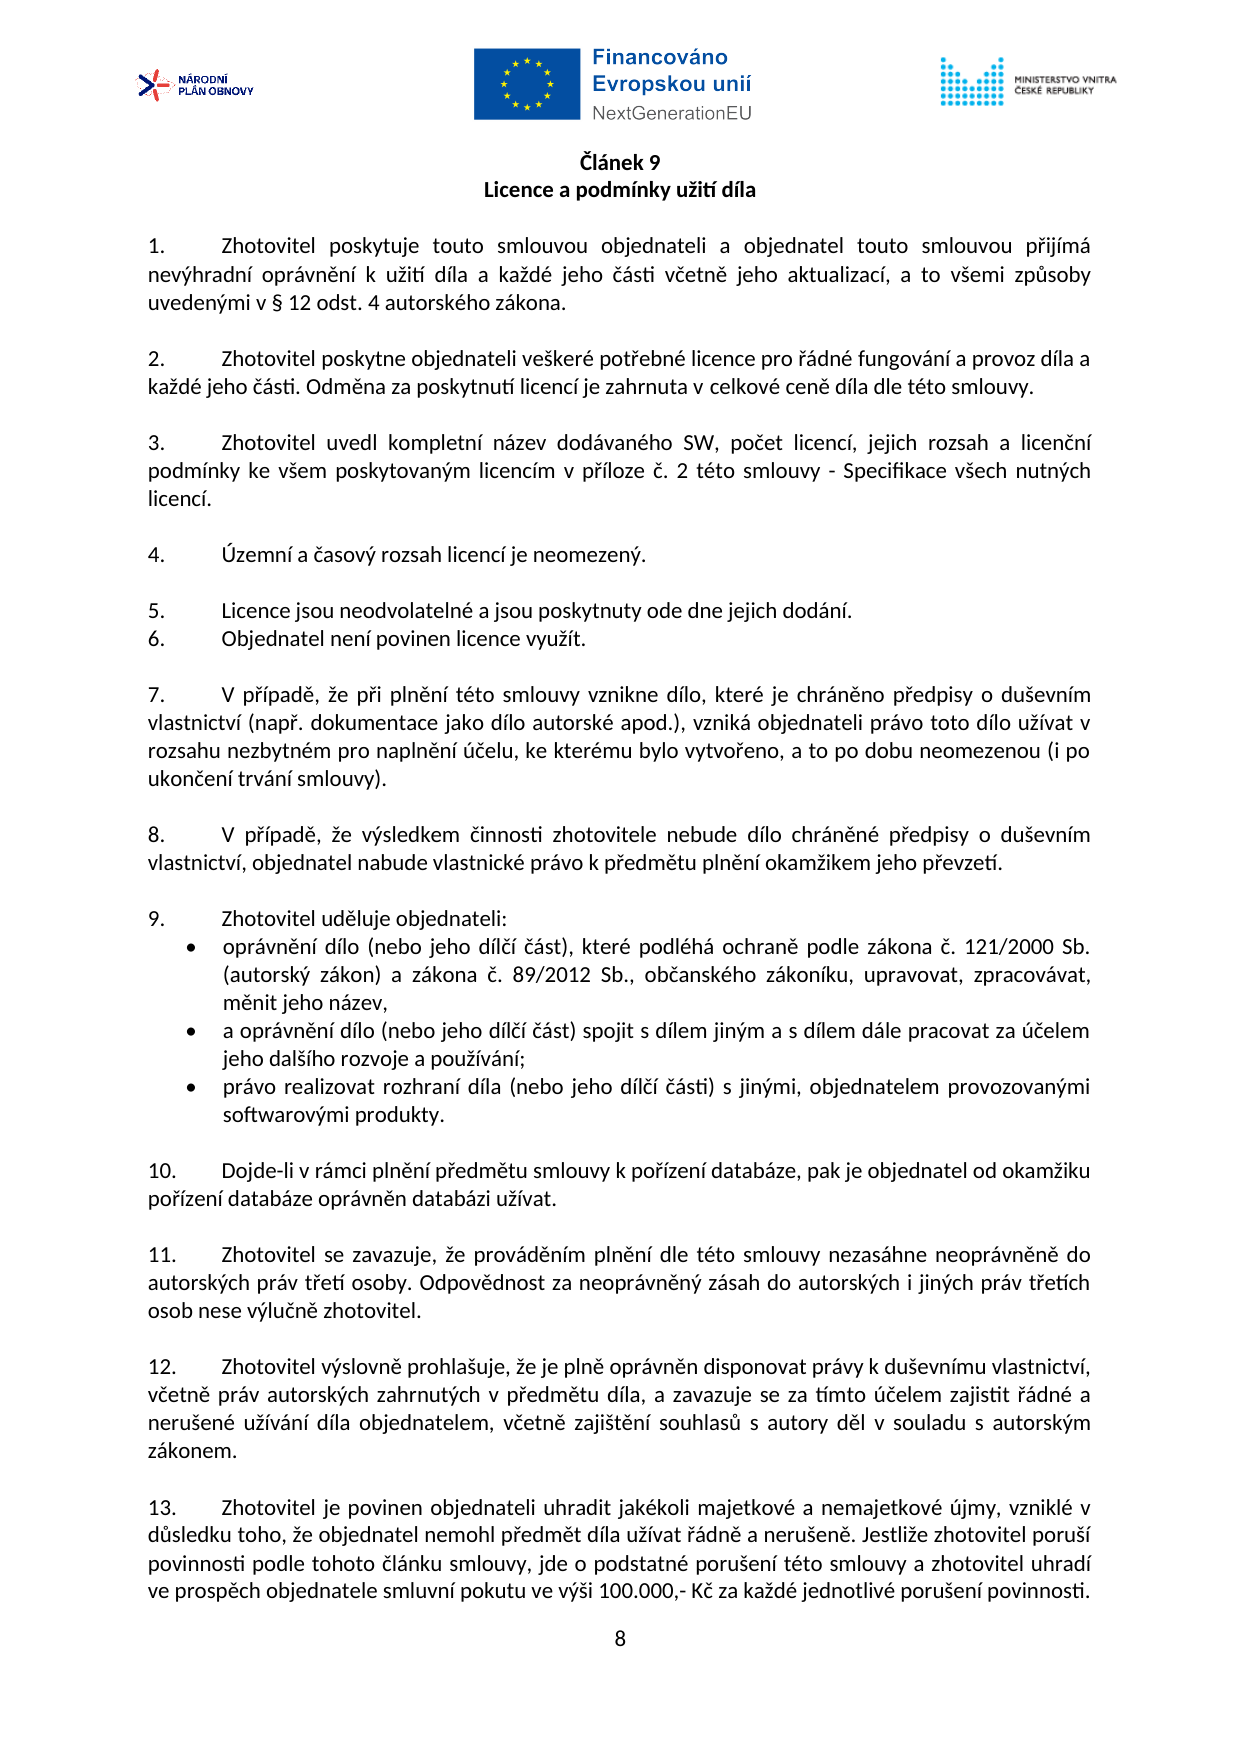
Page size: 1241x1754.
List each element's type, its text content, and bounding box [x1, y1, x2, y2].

list právo realizovat rozhraní díla (nebo jeho dílčí části) s jinými, objednatelem provozovanými softwarovými produkty. [185, 1072, 1093, 1128]
list Dojde-li v rámci plnění předmětu smlouvy k pořízení databáze, pak je objednatel od okamžiku pořízení databáze oprávněn databázi užívat. [148, 1156, 1093, 1212]
list a oprávnění dílo (nebo jeho dílčí část) spojit s dílem jiným a s dílem dále pracovat za účelem jeho dalšího rozvoje a používání; [185, 1016, 1093, 1072]
list Zhotovitel výslovně prohlašuje, že je plně oprávněn disponovat právy k duševnímu vlastnictví, včetně práv autorských zahrnutých v předmětu díla, a zavazuje se za tímto účelem zajistit řádné a nerušené užívání díla objednatelem, včetně zajištění souhlasů s autory děl v souladu s autorským zákonem. [148, 1352, 1093, 1464]
list Zhotovitel poskytne objednateli veškeré potřebné licence pro řádné fungování a provoz díla a každé jeho části. Odměna za poskytnutí licencí je zahrnuta v celkové ceně díla dle této smlouvy. [148, 344, 1093, 400]
text Článek 9 [148, 148, 1093, 176]
list Zhotovitel uvedl kompletní název dodávaného SW, počet licencí, jejich rozsah a licenční podmínky ke všem poskytovaným licencím v příloze č. 2 této smlouvy - Specifikace všech nutných licencí. [148, 428, 1093, 512]
picture [466, 37, 772, 129]
list Objednatel není povinen licence využít. [148, 624, 1093, 652]
list Licence jsou neodvolatelné a jsou poskytnuty ode dne jejich dodání. [148, 596, 1093, 624]
list Územní a časový rozsah licencí je neomezený. [148, 540, 1093, 568]
list V případě, že při plnění této smlouvy vznikne dílo, které je chráněno předpisy o duševním vlastnictví (např. dokumentace jako dílo autorské apod.), vzniká objednateli právo toto dílo užívat v rozsahu nezbytném pro naplnění účelu, ke kterému bylo vytvořeno, a to po dobu neomezenou (i po ukončení trvání smlouvy). [148, 680, 1093, 792]
picture [102, 33, 286, 137]
list V případě, že výsledkem činnosti zhotovitele nebude dílo chráněné předpisy o duševním vlastnictví, objednatel nabude vlastnické právo k předmětu plnění okamžikem jeho převzetí. [148, 820, 1093, 876]
list Zhotovitel poskytuje touto smlouvou objednateli a objednatel touto smlouvou přijímá nevýhradní oprávnění k užití díla a každé jeho části včetně jeho aktualizací, a to všemi způsoby uvedenými v § 12 odst. 4 autorského zákona. [148, 232, 1093, 316]
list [148, 1493, 1093, 1605]
picture [914, 25, 1139, 137]
list Zhotovitel se zavazuje, že prováděním plnění dle této smlouvy nezasáhne neoprávněně do autorských práv třetí osoby. Odpovědnost za neoprávněný zásah do autorských i jiných práv třetích osob nese výlučně zhotovitel. [148, 1240, 1093, 1324]
list Zhotovitel uděluje objednateli: [148, 904, 1093, 932]
list oprávnění dílo (nebo jeho dílčí část), které podléhá ochraně podle zákona č. 121/2000 Sb. (autorský zákon) a zákona č. 89/2012 Sb., občanského zákoníku, upravovat, zpracovávat, měnit jeho název, [185, 932, 1093, 1016]
text Licence a podmínky užití díla [148, 176, 1093, 204]
